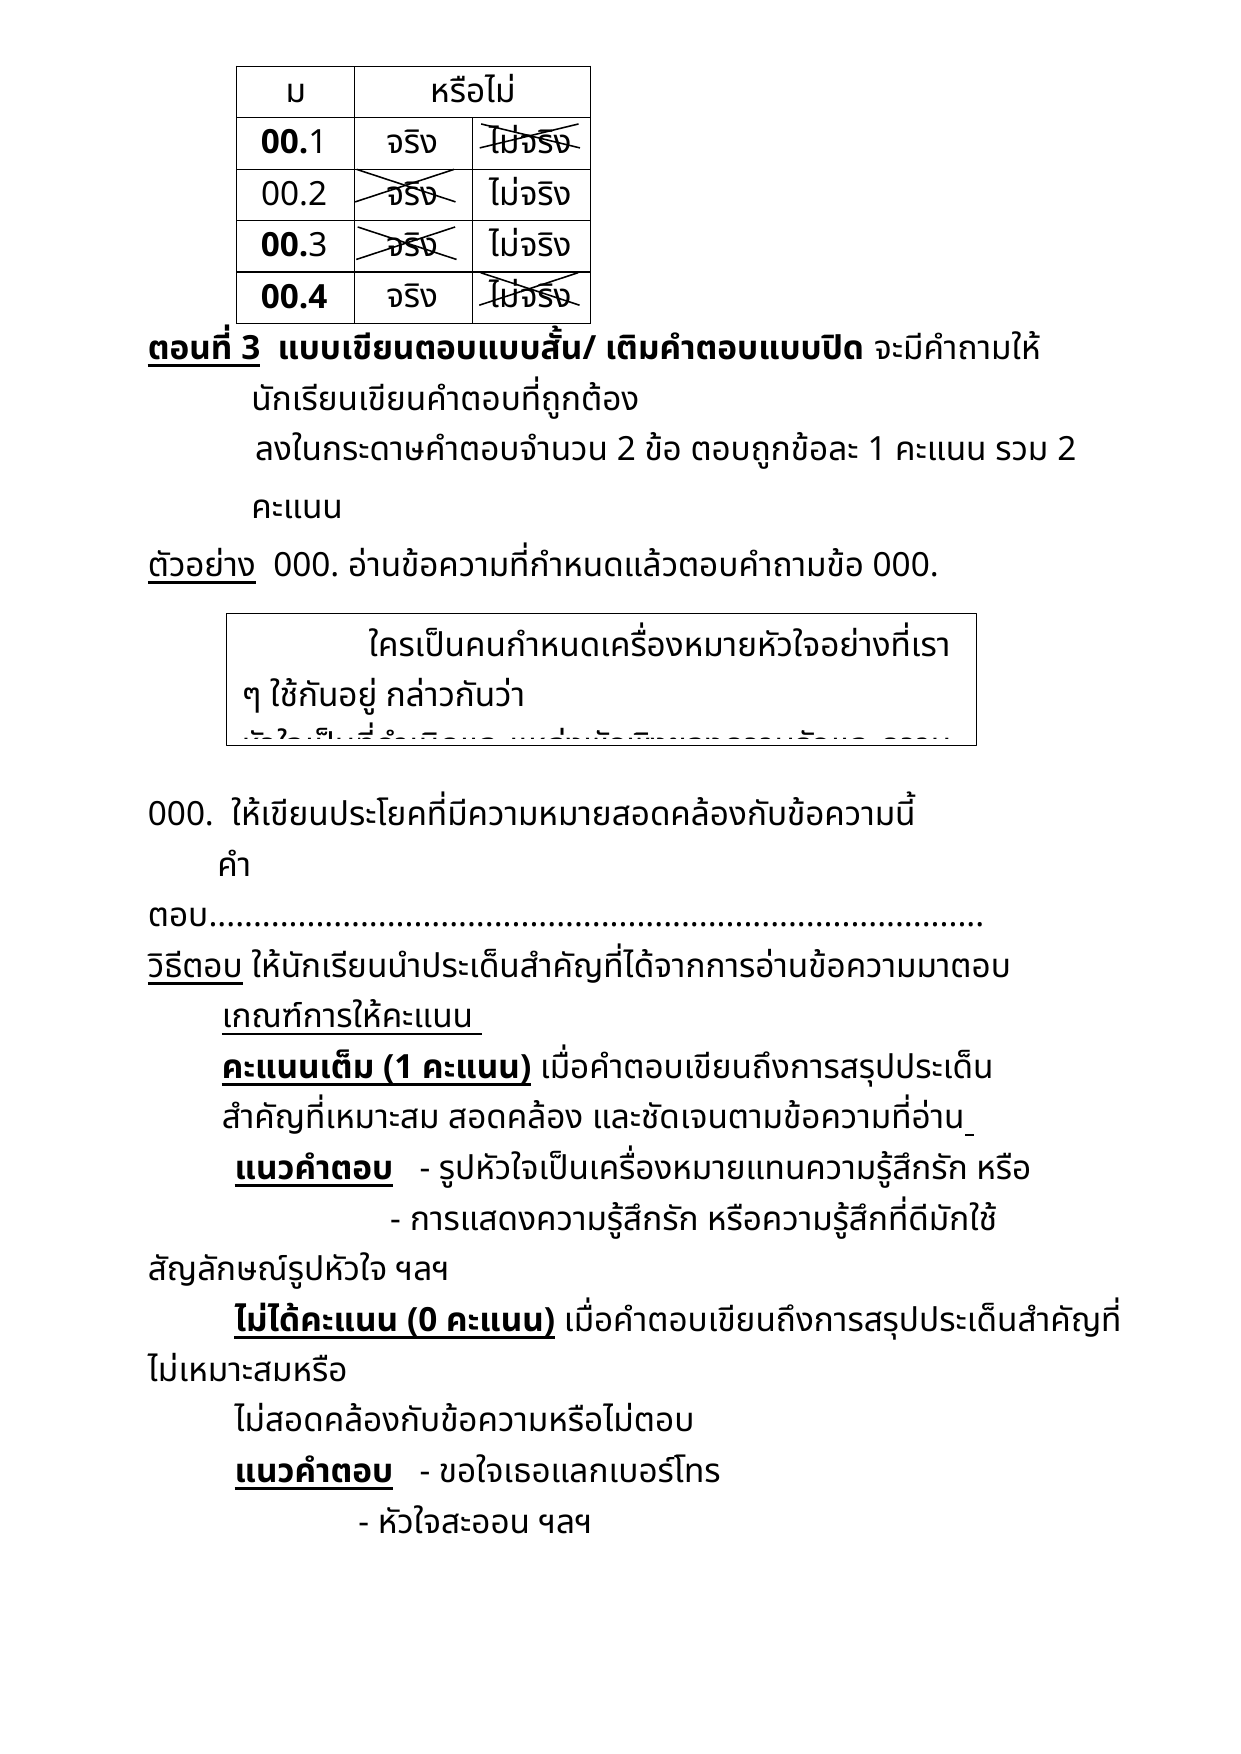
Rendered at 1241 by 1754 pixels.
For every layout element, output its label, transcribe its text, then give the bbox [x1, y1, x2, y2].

table_cell ไม่จริง [473, 170, 590, 220]
table_cell จริง [355, 170, 472, 220]
text คำตอบ....................................................................................... [148, 841, 1038, 942]
text 000. ให้เขียนประโยคที่มีความหมายสอดคล้องกับข้อความนี้ [148, 790, 1122, 841]
table_header เป็นความจริงหรือไม่ [355, 67, 590, 117]
text ไม่สอดคล้องกับข้อความหรือไม่ตอบ [148, 1396, 1122, 1447]
text แนวคำตอบ - ขอใจเธอแลกเบอร์โทร [148, 1447, 1122, 1497]
table_cell ไม่จริง [473, 118, 590, 168]
table_cell ไม่จริง [473, 221, 590, 271]
table_cell 00.4 [237, 273, 354, 323]
table_cell 00.1 [237, 118, 354, 168]
text ไม่ได้คะแนน (0 คะแนน) เมื่อคำตอบเขียนถึงการสรุปประเด็นสำคัญที่ไม่เหมาะสมหรือ [148, 1295, 1122, 1396]
table_header ข้อความ [237, 67, 354, 117]
text ลงในกระดาษคำตอบจำนวน 2 ข้อ ตอบถูกข้อละ 1 คะแนน รวม 2 คะแนน [148, 425, 1122, 533]
text คะแนนเต็ม (1 คะแนน) เมื่อคำตอบเขียนถึงการสรุปประเด็นสำคัญที่เหมาะสม สอดคล้อง และชัดเจนตามข้อความที่อ่าน [148, 1043, 1038, 1144]
text แนวคำตอบ - รูปหัวใจเป็นเครื่องหมายแทนความรู้สึกรัก หรือ [148, 1144, 1122, 1194]
text เกณฑ์การให้คะแนน [148, 992, 1038, 1043]
table_cell จริง [355, 273, 472, 323]
text - หัวใจสะออน ฯลฯ [148, 1497, 1122, 1548]
table_cell จริง [355, 118, 472, 168]
table_cell 00.3 [237, 221, 354, 271]
table_cell จริง [355, 221, 472, 271]
text วิธีตอบ ให้นักเรียนนำประเด็นสำคัญที่ได้จากการอ่านข้อความมาตอบ [148, 942, 1038, 992]
text ตอนที่ 3 แบบเขียนตอบแบบสั้น/ เติมคำตอบแบบปิด จะมีคำถามให้นักเรียนเขียนคำตอบที่ถูกต้อง [148, 324, 1122, 425]
table_cell ไม่จริง [473, 273, 590, 323]
text - การแสดงความรู้สึกรัก หรือความรู้สึกที่ดีมักใช้สัญลักษณ์รูปหัวใจ ฯลฯ [148, 1194, 1122, 1295]
table_cell 00.2 [237, 170, 354, 220]
text ตัวอย่าง 000. อ่านข้อความที่กำหนดแล้วตอบคำถามข้อ 000. [148, 541, 1122, 592]
